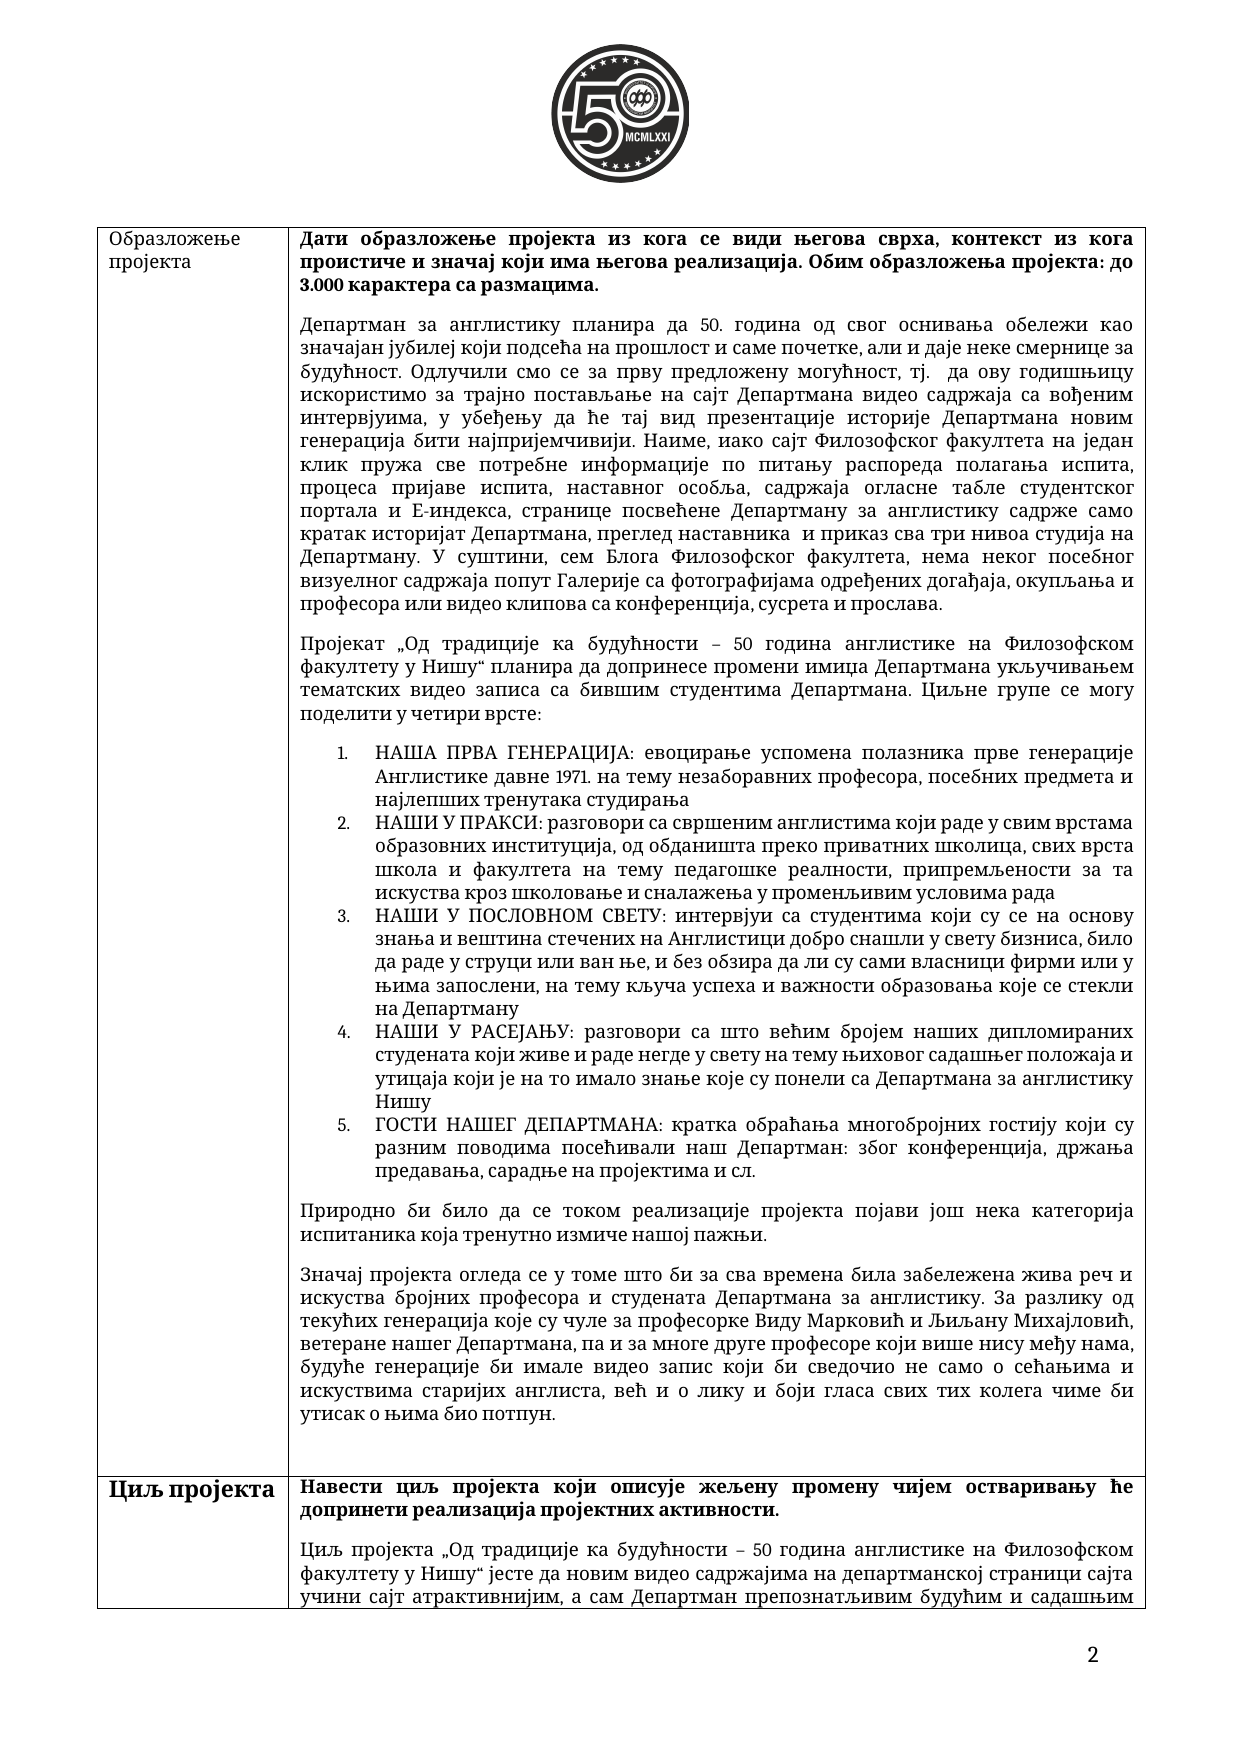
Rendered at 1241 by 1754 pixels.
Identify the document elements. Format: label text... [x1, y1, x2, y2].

table_header Образложење пројекта [98, 228, 288, 1476]
table_header Дати образложење пројекта из кога се види његова сврха, контекст из кога проистиче и значај који има његова реализација. Обим образложења пројекта: до 3.000 карактера са размацима. Департман за англистику планира да 50. година од свог оснивања обележи као значајан јубилеј који подсећа на прошлост и саме почетке, али и даје неке смернице за будућност. Одлучили смо се за прву предложену могућност, тј. да ову годишњицу искористимо за трајно постављање на сајт Департмана видео садржаја са вођеним интервјуима, у убеђењу да ће тај вид презентације историје Департмана новим генерација бити најпријемчивији. Наиме, иако сајт Филозофског факултета на један клик пружа све потребне информације по питању распореда полагања испита, процеса пријаве испита, наставног особља, садржаја огласне табле студентског портала и Е-индекса, странице посвећене Департману за англистику садрже само кратак историјат Департмана, преглед наставника и приказ сва три нивоа студија на Департману. У суштини, сем Блога Филозофског факултета, нема неког посебног визуелног садржаја попут Галерије са фотографијама одређених догађаја, окупљања и професора или видео клипова са конференција, сусрета и прослава. Пројекат „Од традиције ка будућности – 50 година англистике на Филозофском факултету у Нишу“ планира да допринесе промени имиџа Департмана укључивањем тематских видео записа са бившим студентима Департмана. Циљне групе се могу поделити у четири врсте: НАША ПРВА ГЕНЕРАЦИЈА: евоцирање успомена полазника прве генерације Англистике давне 1971. на тему незаборавних професора, посебних предмета и најлепших тренутака студирања НАШИ У ПРАКСИ: разговори са свршеним англистима који раде у свим врстама образовних институција, од обданишта преко приватних школица, свих врста школа и факултета на тему педагошке реалности, припремљености за та искуства кроз школовање и сналажења у променљивим условима рада НАШИ У ПОСЛОВНОМ СВЕТУ: интервјуи са студентима који су се на основу знања и вештина стечених на Англистици добро снашли у свету бизниса, било да раде у струци или ван ње, и без обзира да ли су сами власници фирми или у њима запослени, на тему кључа успеха и важности образовања које се стекли на Департману НАШИ У РАСЕЈАЊУ: разговори са што већим бројем наших дипломираних студената који живе и раде негде у свету на тему њиховог садашњег положаја и утицаја који је на то имало знање које су понели са Департмана за англистику Нишу ГОСТИ НАШЕГ ДЕПАРТМАНА: кратка обраћања многобројних гостију који су разним поводима посећивали наш Департман: због конференција, држања предавања, сарадње на пројектима и сл. Природно би било да се током реализације пројекта појави још нека категорија испитаника која тренутно измиче нашој пажњи. Значај пројекта огледа се у томе што би за сва времена била забележена жива реч и искуства бројних професора и студената Департмана за англистику. За разлику од текућих генерација које су чуле за професорке Виду Марковић и Љиљану Михајловић, ветеране нашег Департмана, па и за многе друге професоре који више нису међу нама, будуће генерације би имале видео запис који би сведочио не само о сећањима и искуствима старијих англиста, већ и о лику и боји гласа свих тих колега чиме би утисак о њима био потпун. [289, 228, 1145, 1476]
table_cell Циљ пројекта [98, 1477, 288, 1608]
picture [551, 44, 689, 183]
